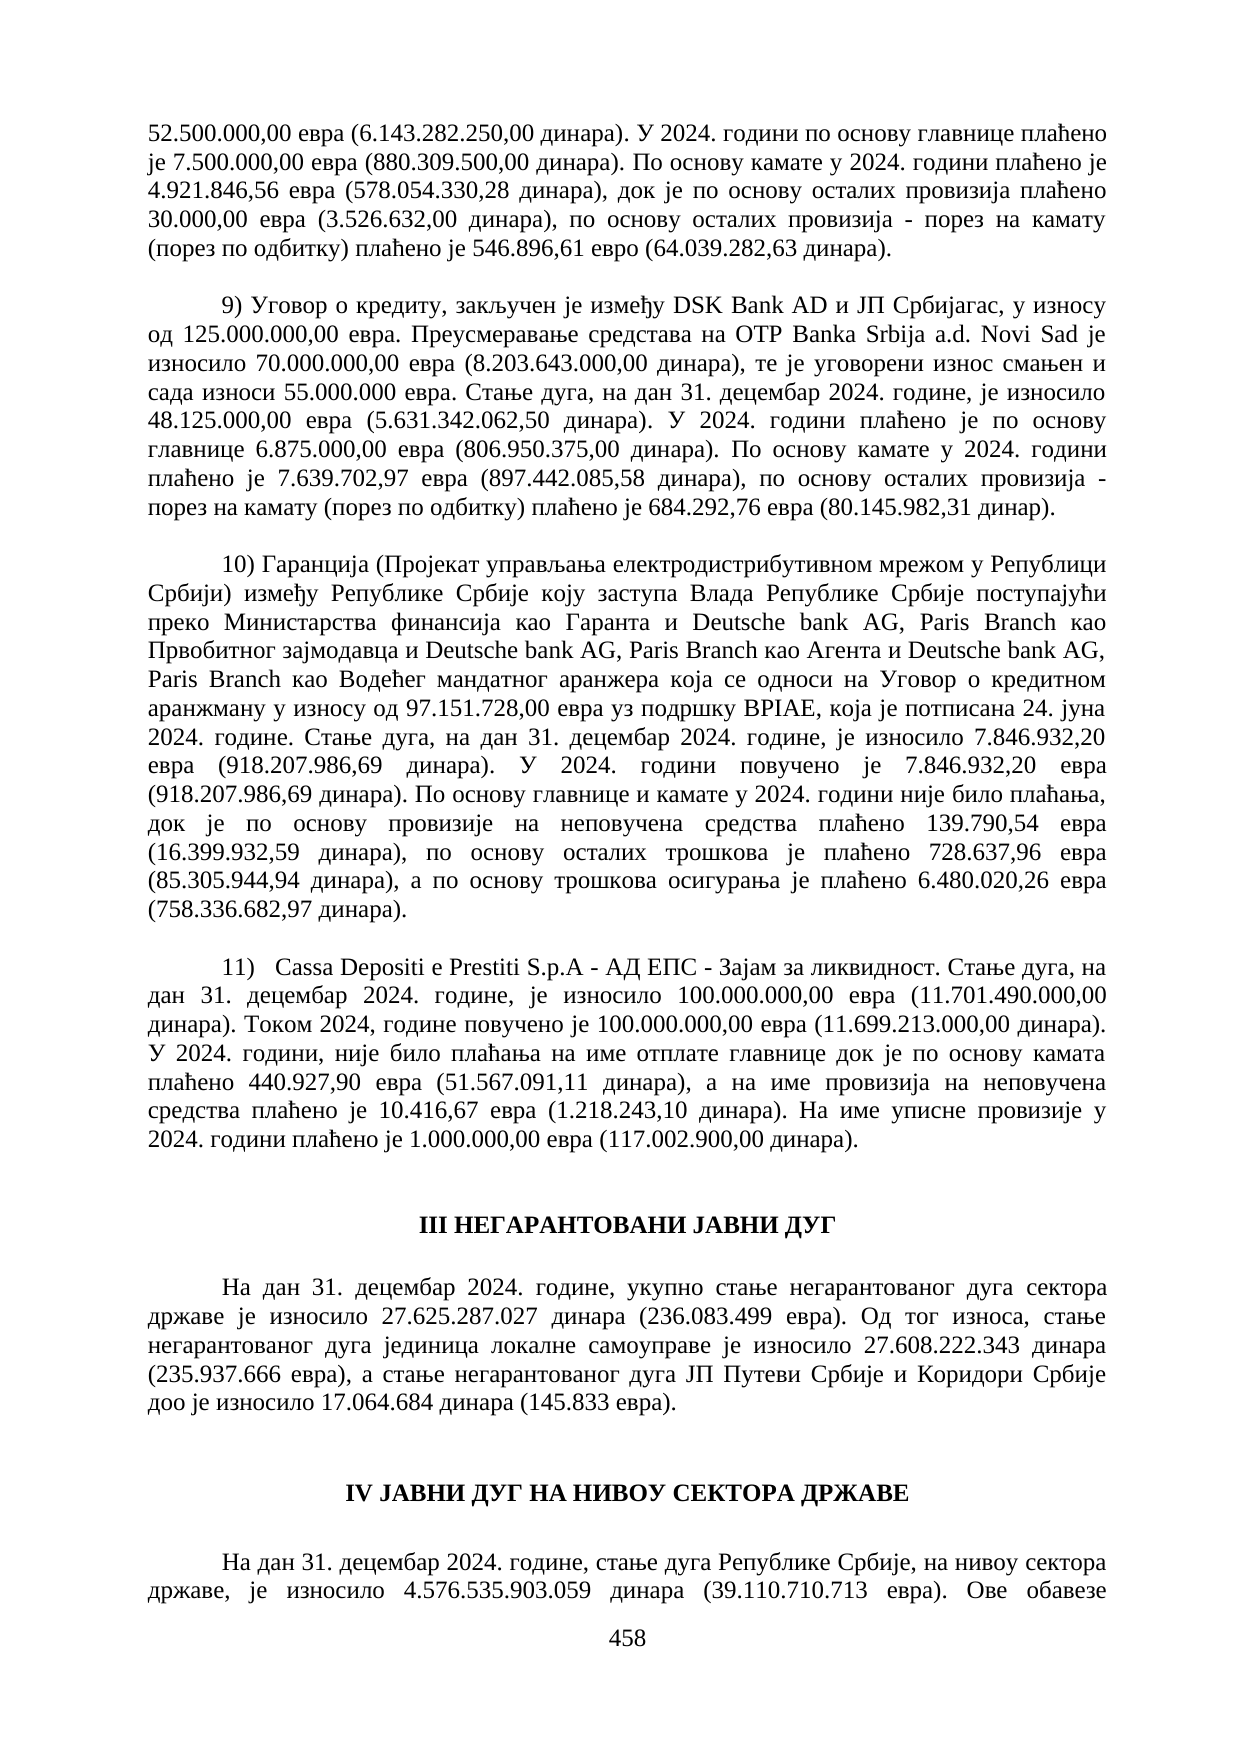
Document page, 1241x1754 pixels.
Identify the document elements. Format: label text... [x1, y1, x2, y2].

text 9) Уговор о кредиту, закључен је између DSK Bank AD и ЈП Србијагас, у износу од 125.000.000,00 евра. Преусмеравање средстава на OTP Banka Srbija a.d. Novi Sad је износило 70.000.000,00 евра (8.203.643.000,00 динара), те је уговорени износ смањен и сада износи 55.000.000 евра. Стање дуга, на дан 31. децембар 2024. године, је износило 48.125.000,00 евра (5.631.342.062,50 динара). У 2024. години плаћено је по основу главнице 6.875.000,00 евра (806.950.375,00 динара). По основу камате у 2024. години плаћено је 7.639.702,97 евра (897.442.085,58 динара), по основу осталих провизија - порез на камату (порез по одбитку) плаћено је 684.292,76 евра (80.145.982,31 динар). [148, 291, 1107, 521]
text 10) Гаранција (Пројекат управљања електродистрибутивном мрежом у Републици Србији) између Републике Србије коју заступа Влада Републике Србије поступајући преко Министарства финансија као Гаранта и Deutsche bank AG, Paris Branch као Првобитног зајмодавца и Deutsche bank AG, Paris Branch као Агента и Deutsche bank AG, Paris Branch као Водећег мандатног аранжера која се односи на Уговор о кредитном аранжману у износу од 97.151.728,00 евра уз подршку BPIAE, која је потписана 24. јуна 2024. године. Стање дуга, на дан 31. децембар 2024. године, је износило 7.846.932,20 евра (918.207.986,69 динара). У 2024. години повучено је 7.846.932,20 евра (918.207.986,69 динара). По основу главнице и камате у 2024. години није било плаћања, док је по основу провизије на неповучена средства плаћено 139.790,54 евра (16.399.932,59 динара), по основу oсталих трошкова је плаћено 728.637,96 евра (85.305.944,94 динара), а по основу трошкова осигурања је плаћено 6.480.020,26 евра (758.336.682,97 динара). [148, 549, 1107, 923]
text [148, 1547, 1107, 1604]
text III НЕГАРАНТОВАНИ ЈАВНИ ДУГ [148, 1211, 1107, 1239]
text IV ЈАВНИ ДУГ НА НИВОУ СЕКТОРА ДРЖАВЕ [148, 1478, 1107, 1507]
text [148, 118, 1107, 262]
text На дан 31. децембар 2024. године, укупно стање негарантованог дуга сектора државе је износило 27.625.287.027 динара (236.083.499 евра). Од тог износа, стање негарантованог дуга јединица локалне самоуправе је износило 27.608.222.343 динара (235.937.666 евра), а стање негарантованог дуга ЈП Путеви Србије и Коридори Србије доо је износило 17.064.684 динара (145.833 евра). [148, 1272, 1107, 1416]
text 11) Cassa Depositi e Prestiti S.p.A - АД ЕПС - Зајам за ликвидност. Стање дуга, на дан 31. децембар 2024. године, је износило 100.000.000,00 евра (11.701.490.000,00 динара). Током 2024, године повучено је 100.000.000,00 евра (11.699.213.000,00 динара). У 2024. години, није било плаћања на име отплате главнице док је по основу камата плаћено 440.927,90 евра (51.567.091,11 динара), а на име провизија на неповучена средства плаћено је 10.416,67 евра (1.218.243,10 динара). На име уписне провизије у 2024. години плаћено је 1.000.000,00 евра (117.002.900,00 динара). [148, 952, 1107, 1153]
